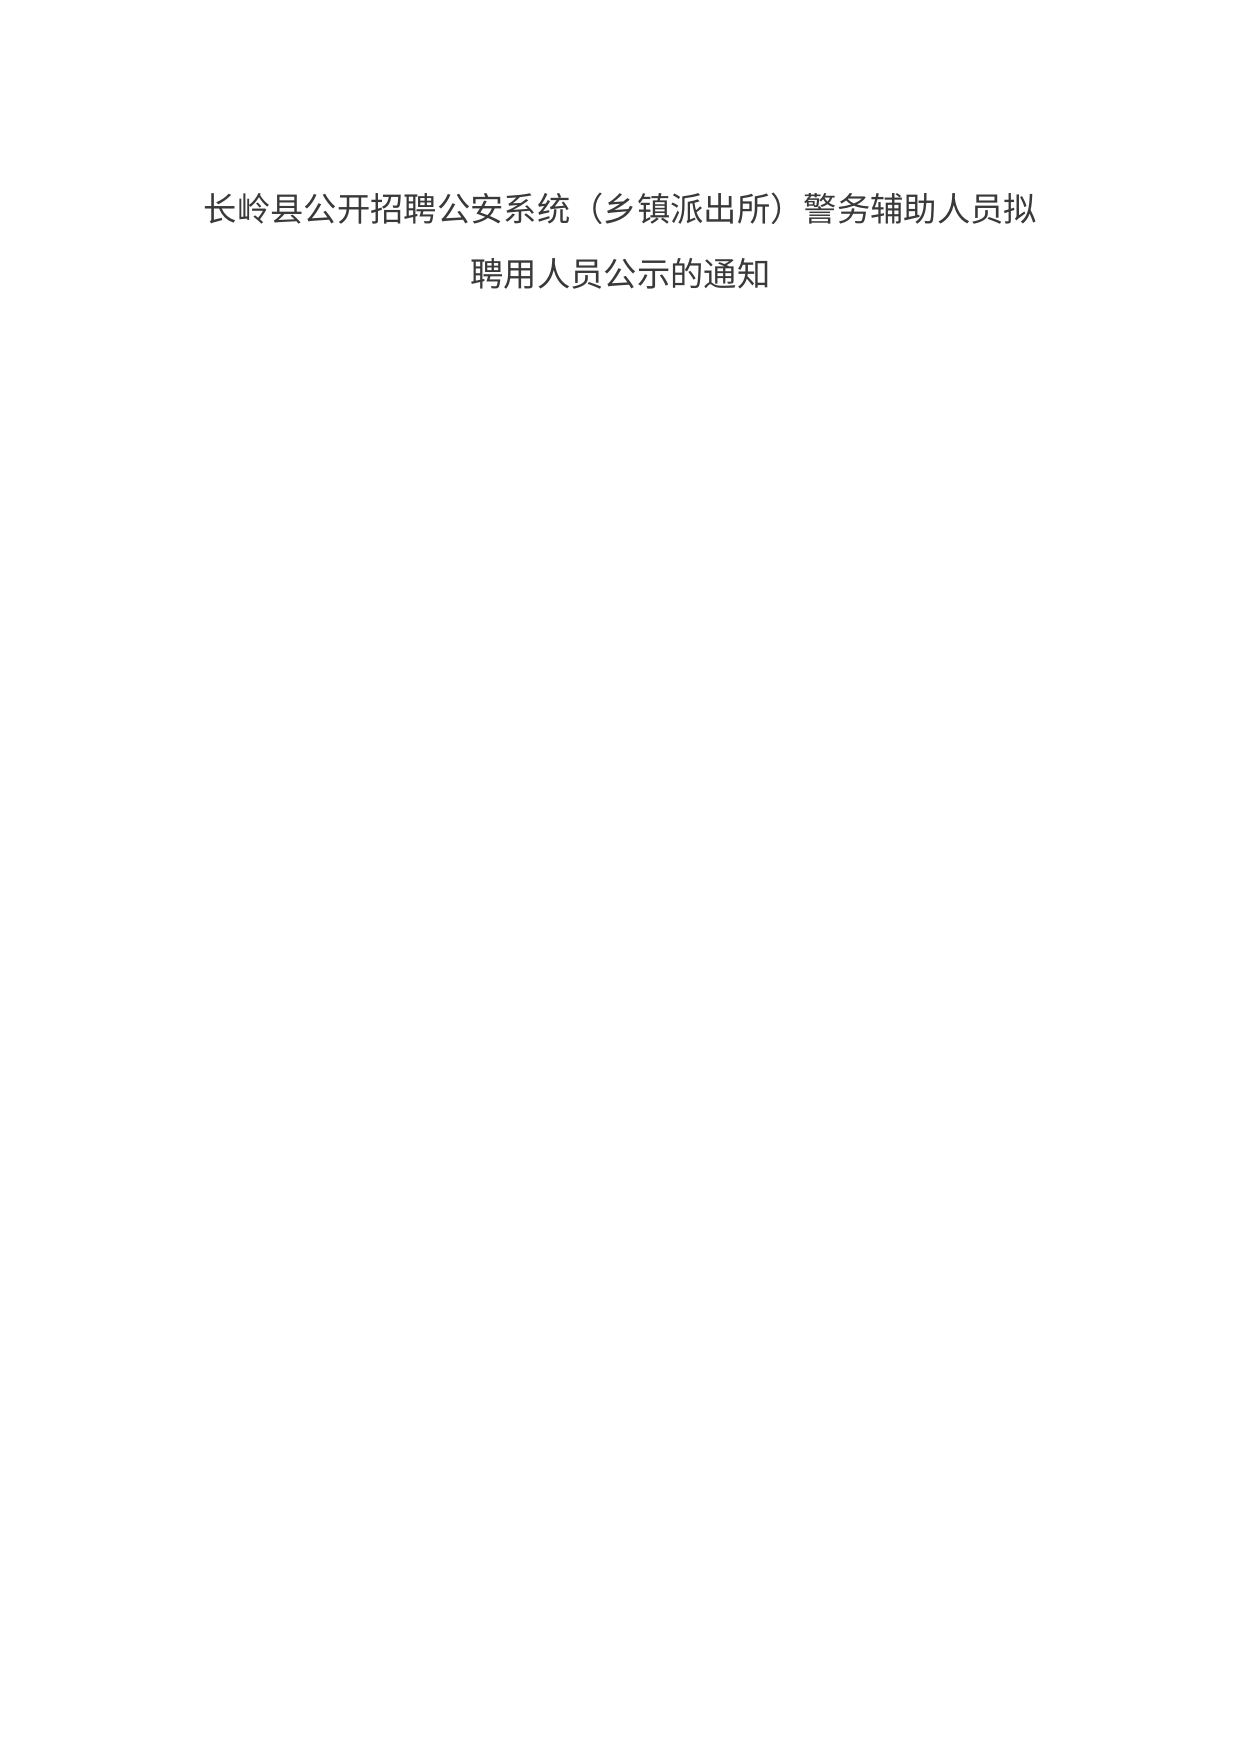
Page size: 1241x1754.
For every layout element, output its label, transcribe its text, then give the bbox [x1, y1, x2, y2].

subtitle 长岭县公开招聘公安系统（乡镇派出所）警务辅助人员拟聘用人员公示的通知 [187, 174, 1053, 304]
